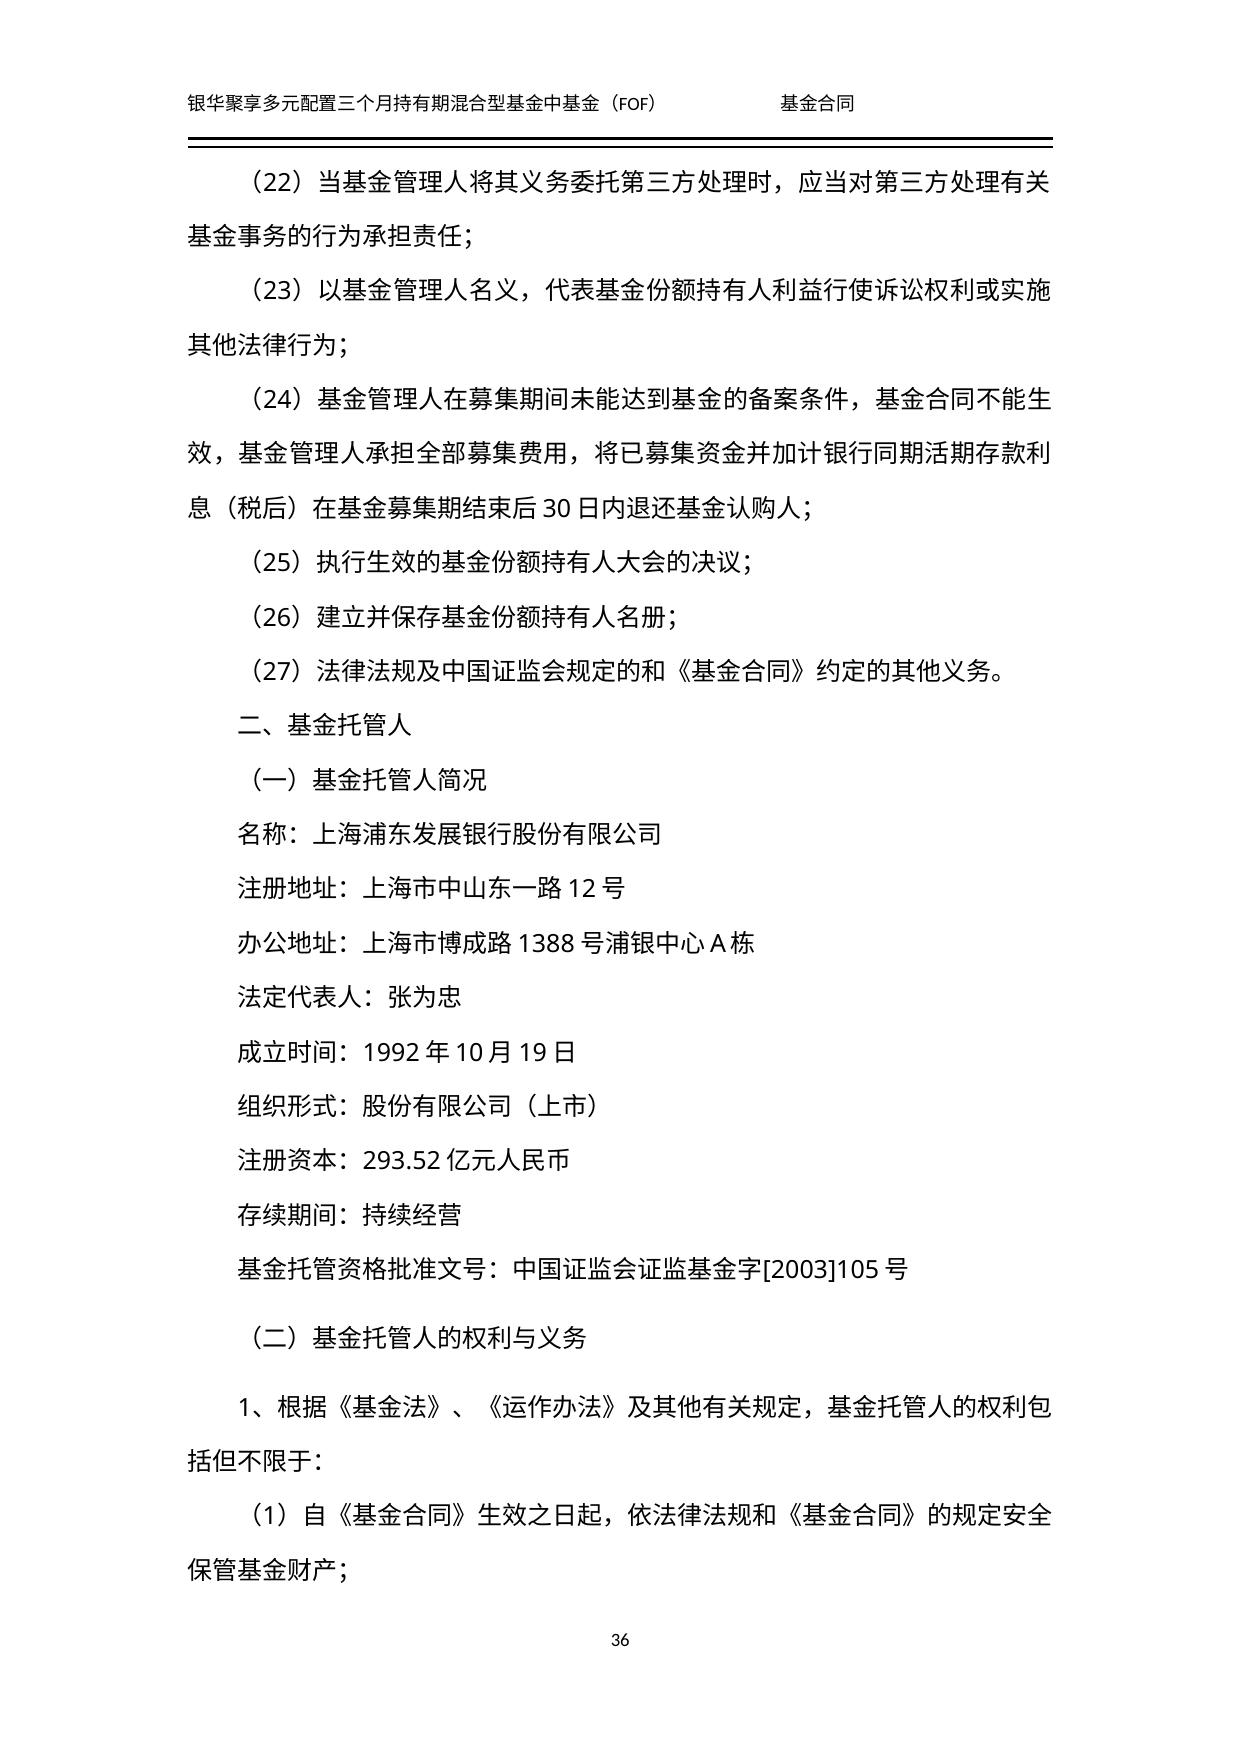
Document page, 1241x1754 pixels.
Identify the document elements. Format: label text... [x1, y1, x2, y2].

text （23）以基金管理人名义，代表基金份额持有人利益行使诉讼权利或实施其他法律行为； [187, 271, 1053, 361]
text （27）法律法规及中国证监会规定的和《基金合同》约定的其他义务。 [187, 651, 1053, 688]
text 基金托管资格批准文号：中国证监会证监基金字[2003]105号 [187, 1249, 1053, 1286]
text 注册地址：上海市中山东一路12号 [187, 869, 1053, 905]
text 二、基金托管人 [187, 706, 1053, 742]
text （1）自《基金合同》生效之日起，依法律法规和《基金合同》的规定安全保管基金财产； [187, 1496, 1053, 1586]
text （26）建立并保存基金份额持有人名册； [187, 597, 1053, 633]
text （二）基金托管人的权利与义务 [187, 1304, 1053, 1369]
text （25）执行生效的基金份额持有人大会的决议； [187, 543, 1053, 579]
text （一）基金托管人简况 [187, 760, 1053, 796]
text （24）基金管理人在募集期间未能达到基金的备案条件，基金合同不能生效，基金管理人承担全部募集费用，将已募集资金并加计银行同期活期存款利息（税后）在基金募集期结束后30日内退还基金认购人； [187, 379, 1053, 524]
text 组织形式：股份有限公司（上市） [187, 1086, 1053, 1123]
text 1、根据《基金法》、《运作办法》及其他有关规定，基金托管人的权利包括但不限于： [187, 1387, 1053, 1478]
text 名称：上海浦东发展银行股份有限公司 [187, 814, 1053, 851]
text 成立时间：1992年10月19日 [187, 1032, 1053, 1068]
text 法定代表人：张为忠 [187, 978, 1053, 1014]
text （22）当基金管理人将其义务委托第三方处理时，应当对第三方处理有关基金事务的行为承担责任； [187, 162, 1053, 253]
text 存续期间：持续经营 [187, 1195, 1053, 1231]
text 办公地址：上海市博成路1388号浦银中心A栋 [187, 923, 1053, 959]
text 注册资本：293.52亿元人民币 [187, 1141, 1053, 1177]
